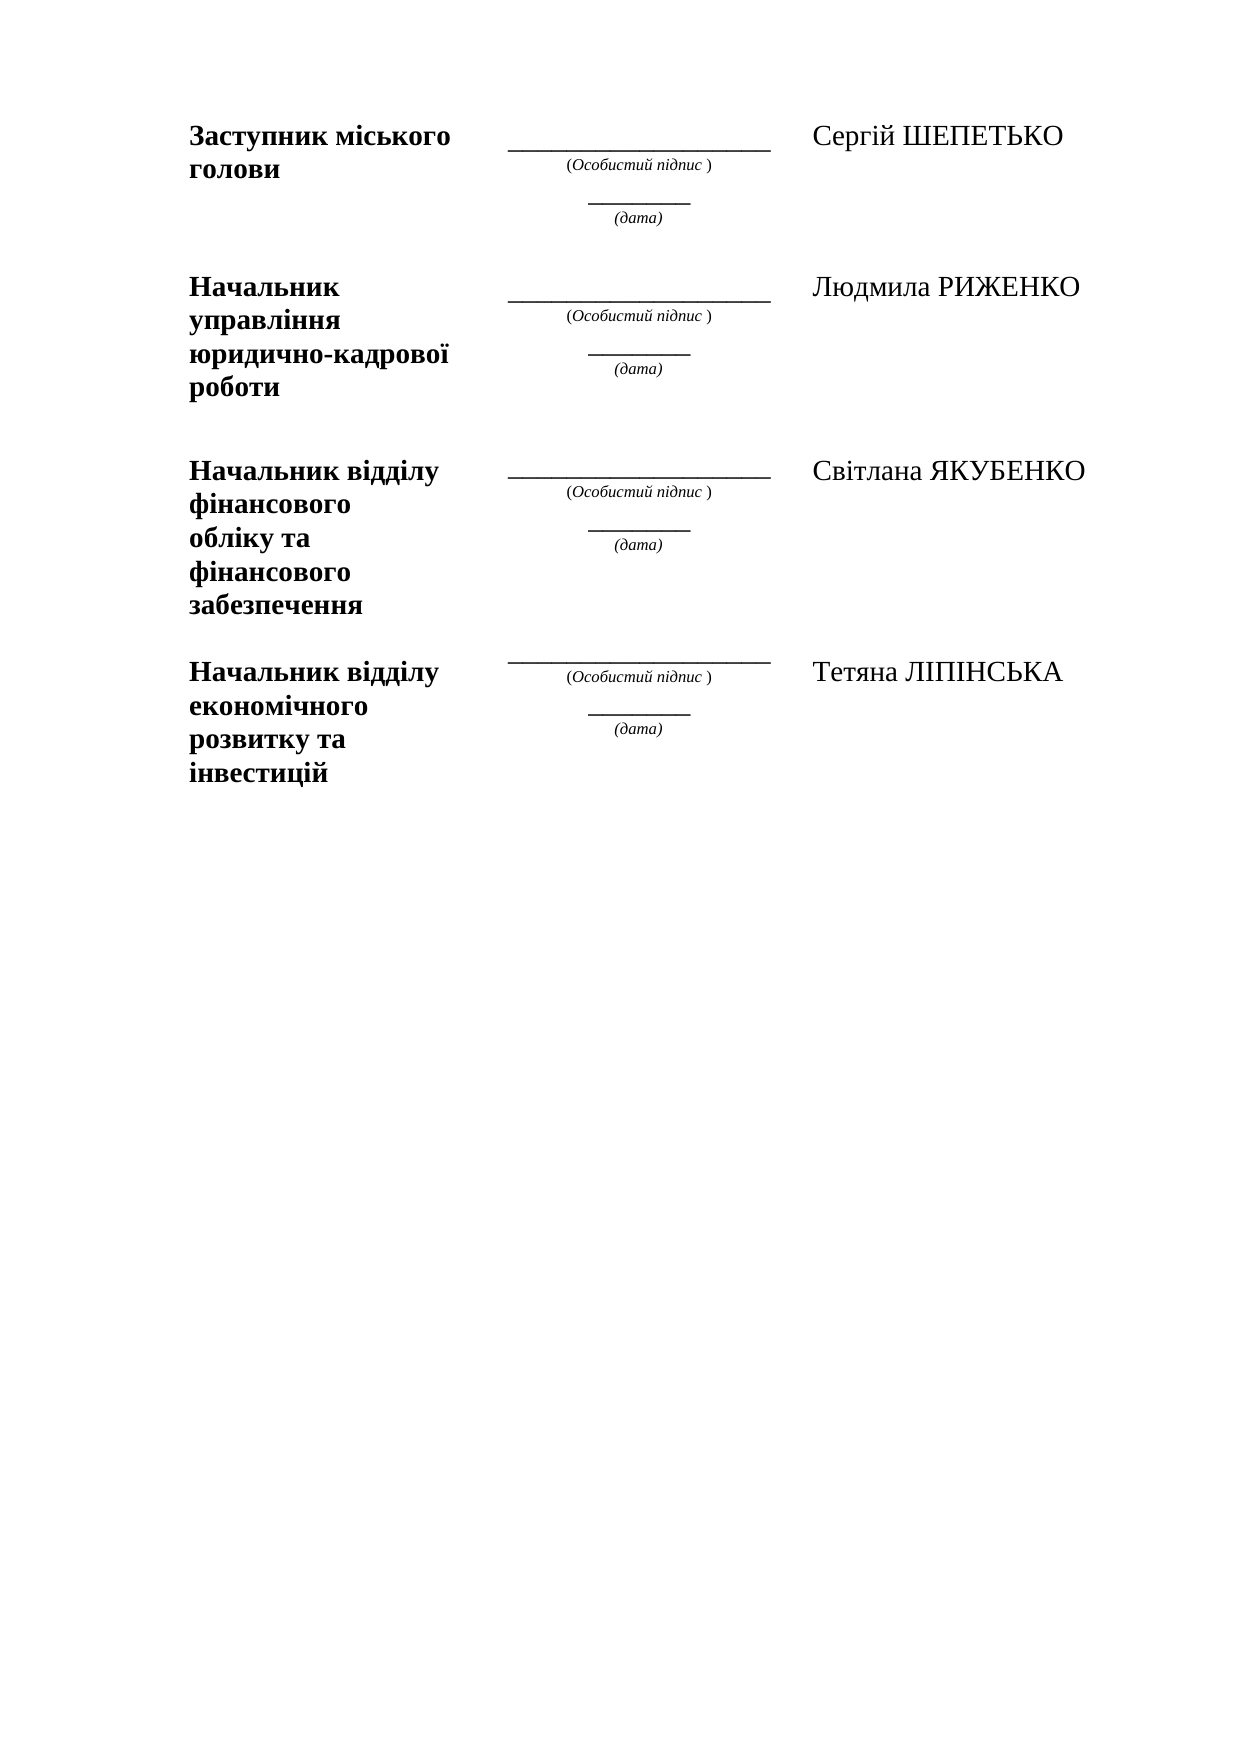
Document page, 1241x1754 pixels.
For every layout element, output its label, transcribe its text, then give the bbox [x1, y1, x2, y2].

table_cell __________________ (Особистий підпис ) _______ (дата) [477, 269, 801, 419]
table_cell Начальник відділу фінансового обліку та фінансового забезпечення [178, 420, 477, 621]
table_cell __________________ (Особистий підпис ) _______ (дата) [477, 621, 801, 788]
table_cell Світлана ЯКУБЕНКО [801, 420, 1181, 621]
table_cell Начальник управління юридично-кадрової роботи [178, 269, 477, 419]
table_cell Людмила РИЖЕНКО [801, 269, 1181, 419]
table_cell Начальник відділу економічного розвитку та інвестицій [178, 621, 477, 788]
table_header __________________ (Особистий підпис ) _______ (дата) [477, 118, 801, 269]
table_header Заступник міського голови [178, 118, 477, 269]
table_cell __________________ (Особистий підпис ) _______ (дата) [477, 420, 801, 621]
table_cell Тетяна ЛІПІНСЬКА [801, 621, 1181, 788]
table_header Сергій ШЕПЕТЬКО [801, 118, 1181, 269]
